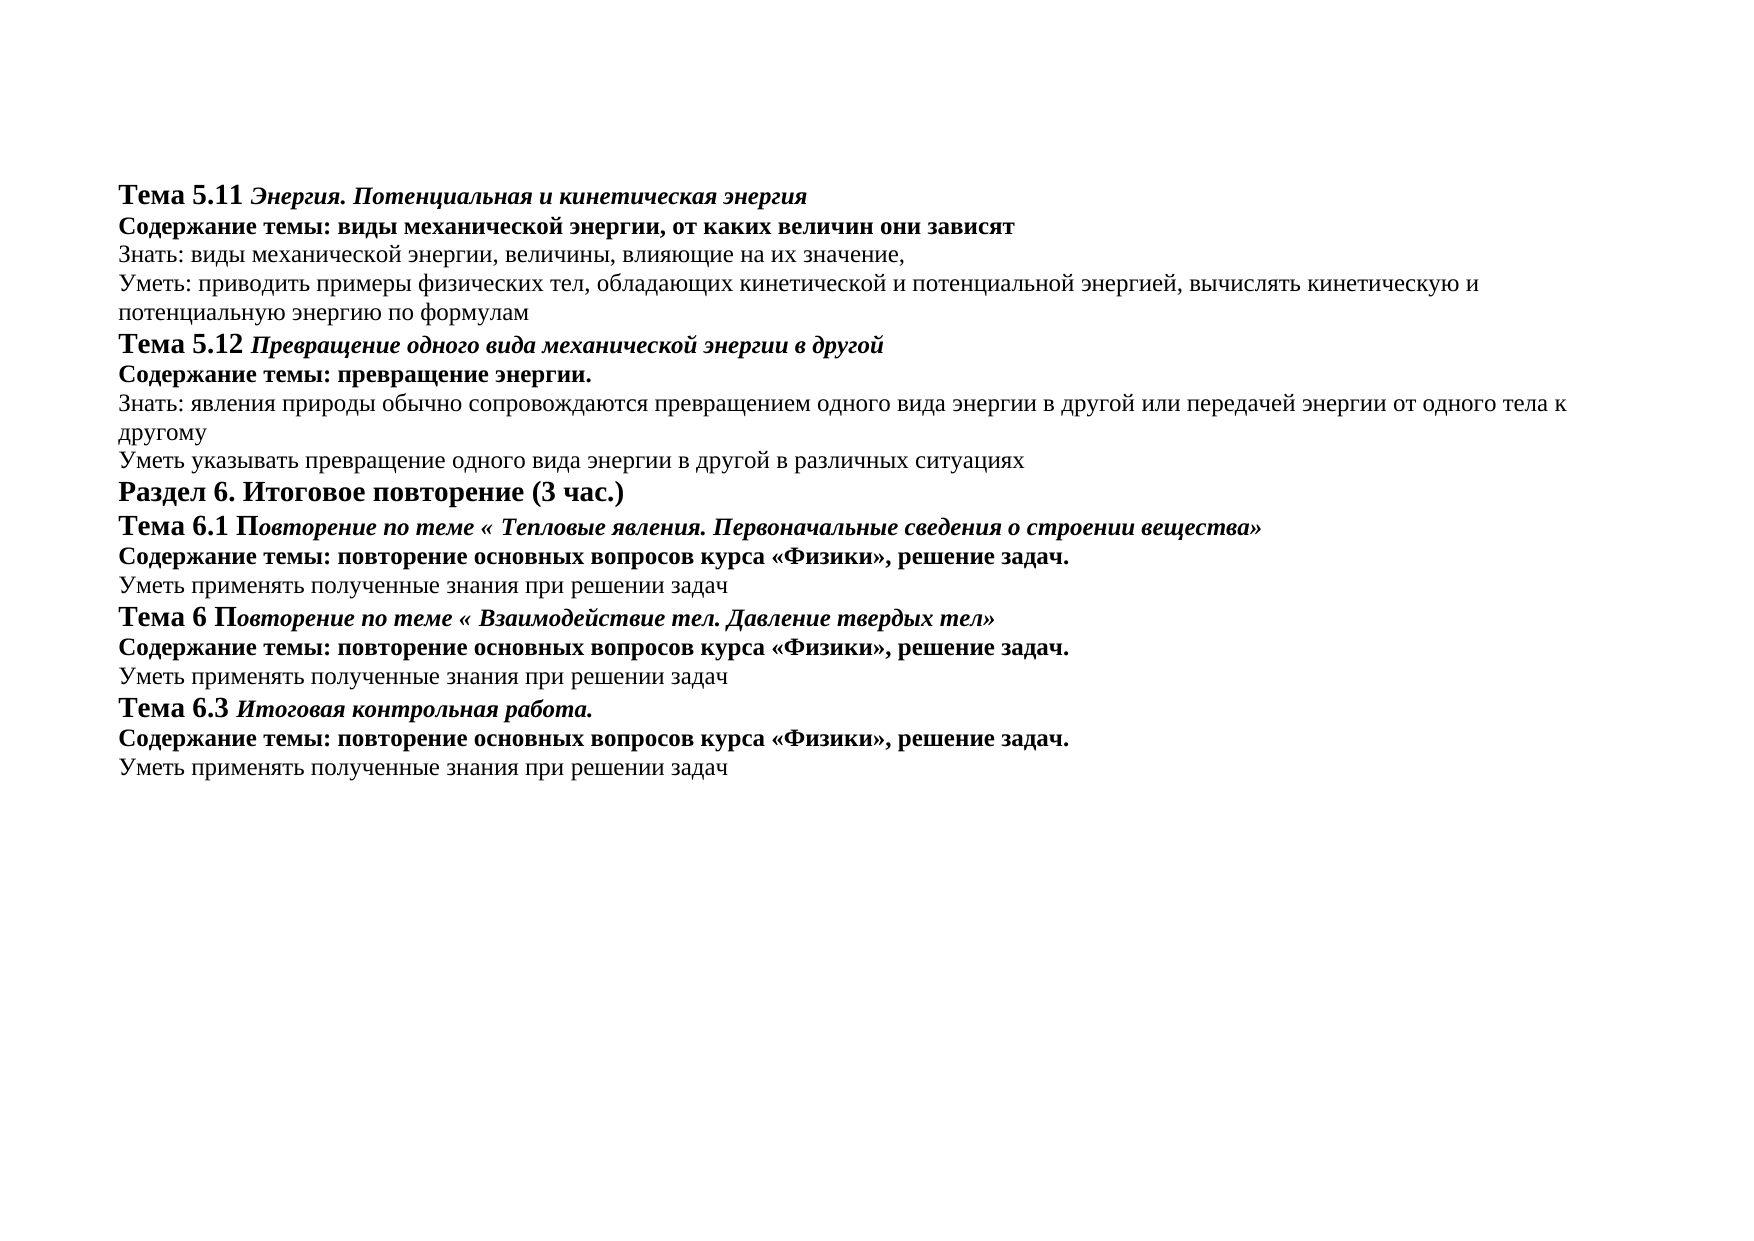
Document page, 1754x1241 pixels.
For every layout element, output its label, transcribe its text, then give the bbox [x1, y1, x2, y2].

text Уметь применять полученные знания при решении задач [118, 570, 1636, 599]
text Уметь: приводить примеры физических тел, обладающих кинетической и потенциальной энергией, вычислять кинетическую и потенциальную энергию по формулам [118, 268, 1636, 326]
text Знать: явления природы обычно сопровождаются превращением одного вида энергии в другой или передачей энергии от одного тела к другому [118, 388, 1636, 446]
text Содержание темы: повторение основных вопросов курса «Физики», решение задач. [118, 723, 1636, 752]
text Тема 6.3 Итоговая контрольная работа. [118, 690, 1636, 723]
text Содержание темы: превращение энергии. [118, 359, 1636, 388]
text Содержание темы: повторение основных вопросов курса «Физики», решение задач. [118, 541, 1636, 570]
text Тема 5.11 Энергия. Потенциальная и кинетическая энергия [118, 177, 1636, 211]
text Тема 5.12 Превращение одного вида механической энергии в другой [118, 326, 1636, 359]
text Содержание темы: виды механической энергии, от каких величин они зависят [118, 211, 1636, 239]
text Раздел 6. Итоговое повторение (3 час.) [118, 474, 1636, 508]
text Тема 6.1 Повторение по теме « Тепловые явления. Первоначальные сведения о строении вещества» [118, 508, 1636, 541]
text Уметь применять полученные знания при решении задач [118, 661, 1636, 690]
text Знать: виды механической энергии, величины, влияющие на их значение, [118, 239, 1636, 268]
text Уметь указывать превращение одного вида энергии в другой в различных ситуациях [118, 446, 1636, 474]
text Содержание темы: повторение основных вопросов курса «Физики», решение задач. [118, 632, 1636, 661]
text Уметь применять полученные знания при решении задач [118, 752, 1636, 781]
text Тема 6 Повторение по теме « Взаимодействие тел. Давление твердых тел» [118, 599, 1636, 632]
